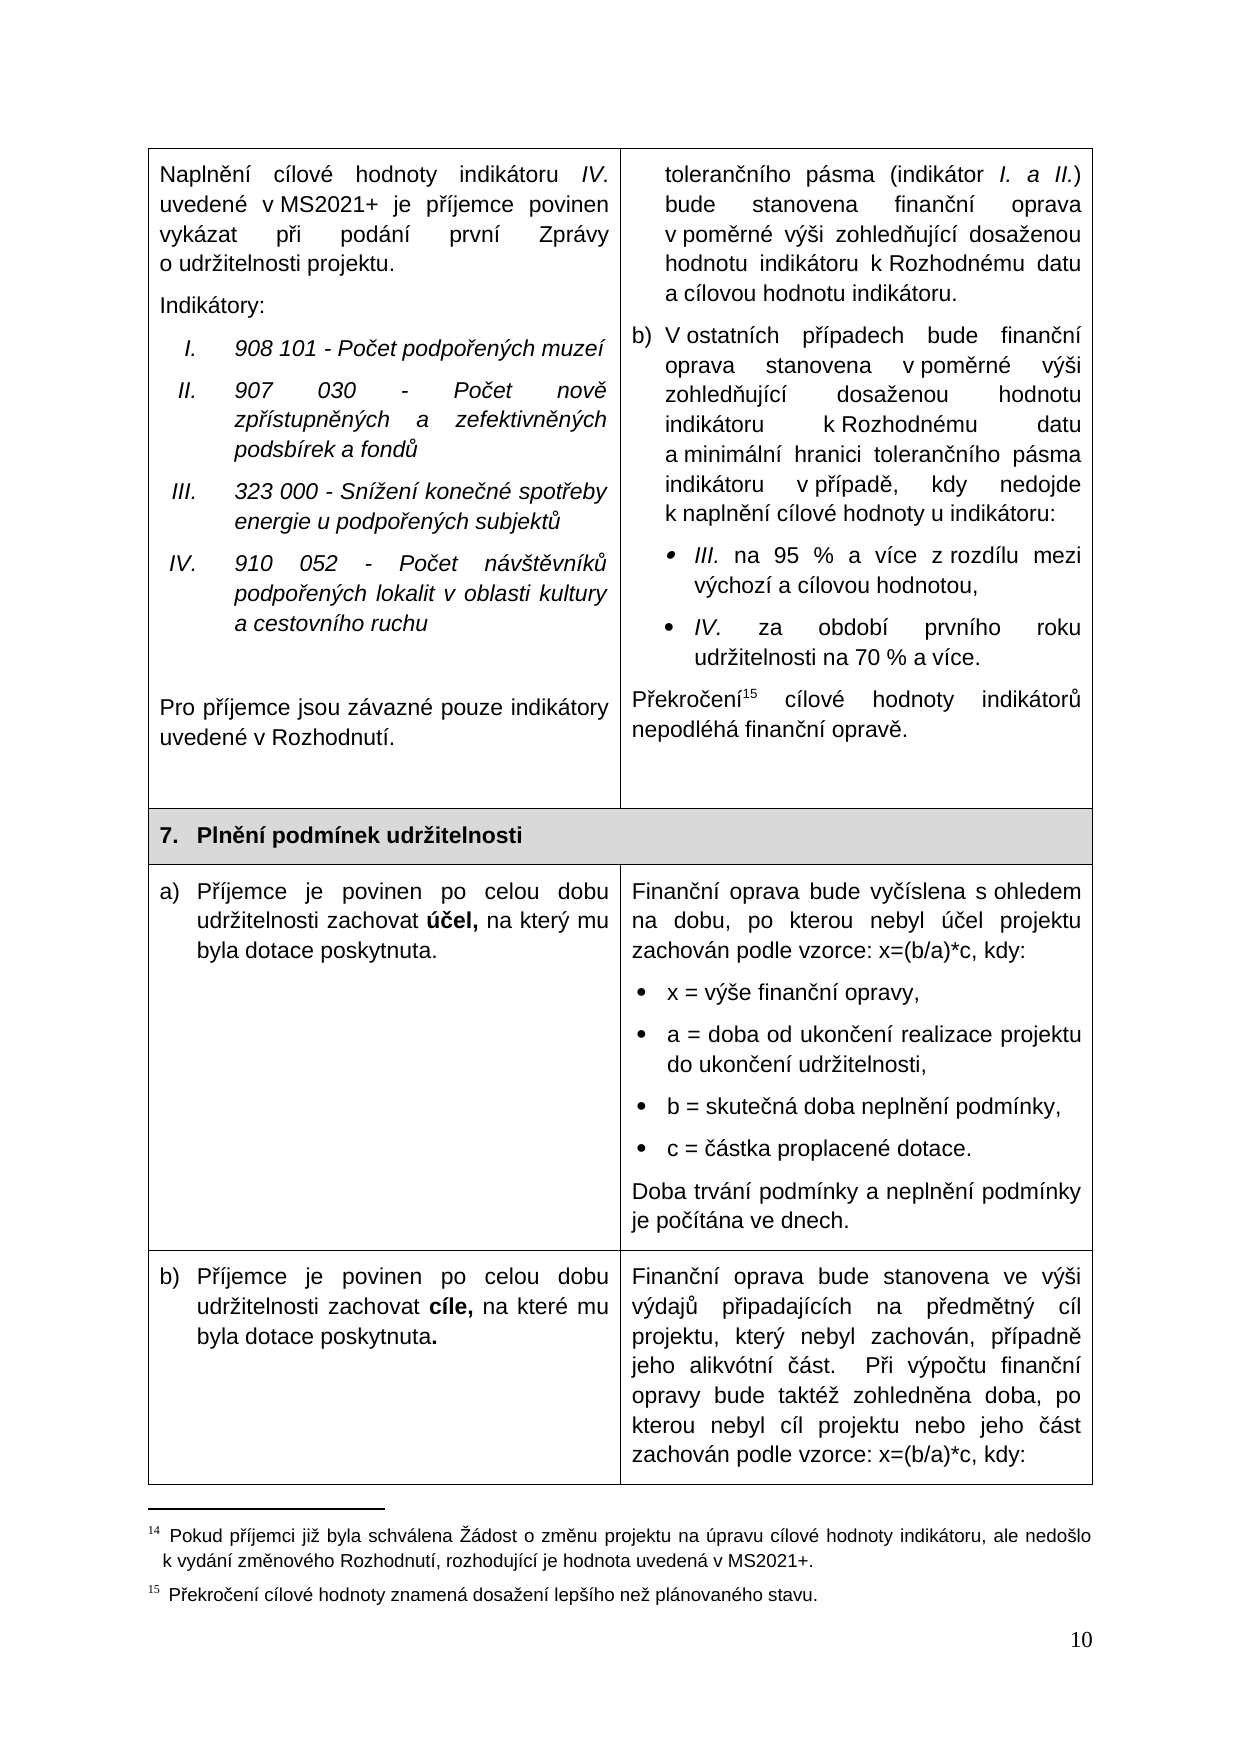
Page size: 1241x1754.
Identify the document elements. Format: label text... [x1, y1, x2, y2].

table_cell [149, 149, 620, 808]
table_cell Plnění podmínek udržitelnosti [149, 809, 1092, 864]
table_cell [149, 1251, 620, 1484]
table_cell Příjemce je povinen po celou dobu udržitelnosti zachovat účel, na který mu byla dotace poskytnuta. [149, 865, 620, 1250]
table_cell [621, 1251, 1092, 1484]
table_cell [621, 149, 1092, 808]
table_cell Finanční oprava bude vyčíslena s ohledem na dobu, po kterou nebyl účel projektu zachován podle vzorce: x=(b/a)*c, kdy: x = výše finanční opravy, a = doba od ukončení realizace projektu do ukončení udržitelnosti, b = skutečná doba neplnění podmínky, c = částka proplacené dotace. Doba trvání podmínky a neplnění podmínky je počítána ve dnech. [621, 865, 1092, 1250]
